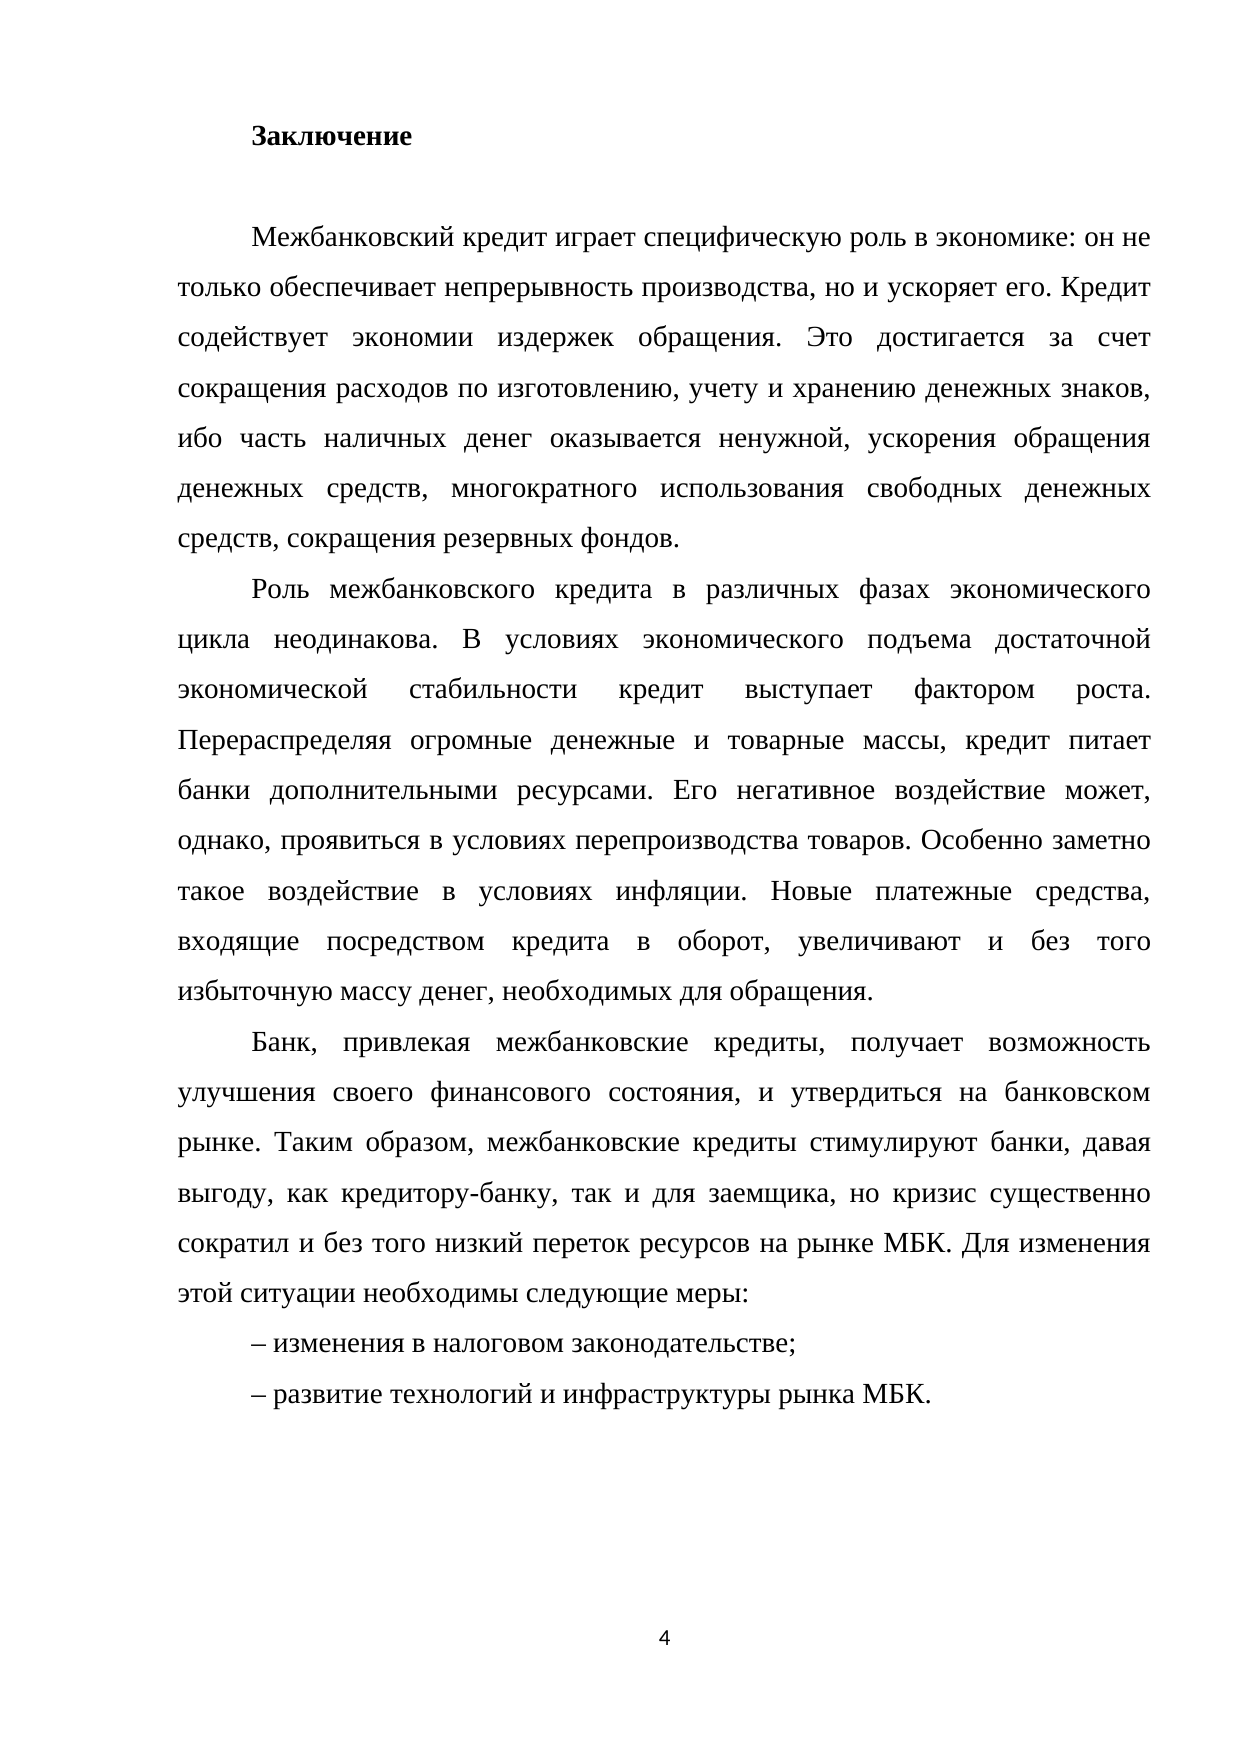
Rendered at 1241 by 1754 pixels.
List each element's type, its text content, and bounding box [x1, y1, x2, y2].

text Банк, привлекая межбанковские кредиты, получает возможность улучшения своего финансового состояния, и утвердиться на банковском рынке. Таким образом, межбанковские кредиты стимулируют банки, давая выгоду, как кредитору-банку, так и для заемщика, но кризис существенно сократил и без того низкий переток ресурсов на рынке МБК. Для изменения этой ситуации необходимы следующие меры: [177, 1024, 1152, 1309]
text Межбанковский кредит играет специфическую роль в экономике: он не только обеспечивает непрерывность производства, но и ускоряет его. Кредит содействует экономии издержек обращения. Это достигается за счет сокращения расходов по изготовлению, учету и хранению денежных знаков, ибо часть наличных денег оказывается ненужной, ускорения обращения денежных средств, многократного использования свободных денежных средств, сокращения резервных фондов. [177, 219, 1152, 554]
text – развитие технологий и инфраструктуры рынка МБК. [177, 1376, 1152, 1409]
text Роль межбанковского кредита в различных фазах экономического цикла неодинакова. В условиях экономического подъема достаточной экономической стабильности кредит выступает фактором роста. Перераспределяя огромные денежные и товарные массы, кредит питает банки дополнительными ресурсами. Его негативное воздействие может, однако, проявиться в условиях перепроизводства товаров. Особенно заметно такое воздействие в условиях инфляции. Новые платежные средства, входящие посредством кредита в оборот, увеличивают и без того избыточную массу денег, необходимых для обращения. [177, 571, 1152, 1007]
text Заключение [177, 118, 1152, 152]
text – изменения в налоговом законодательстве; [177, 1326, 1152, 1359]
